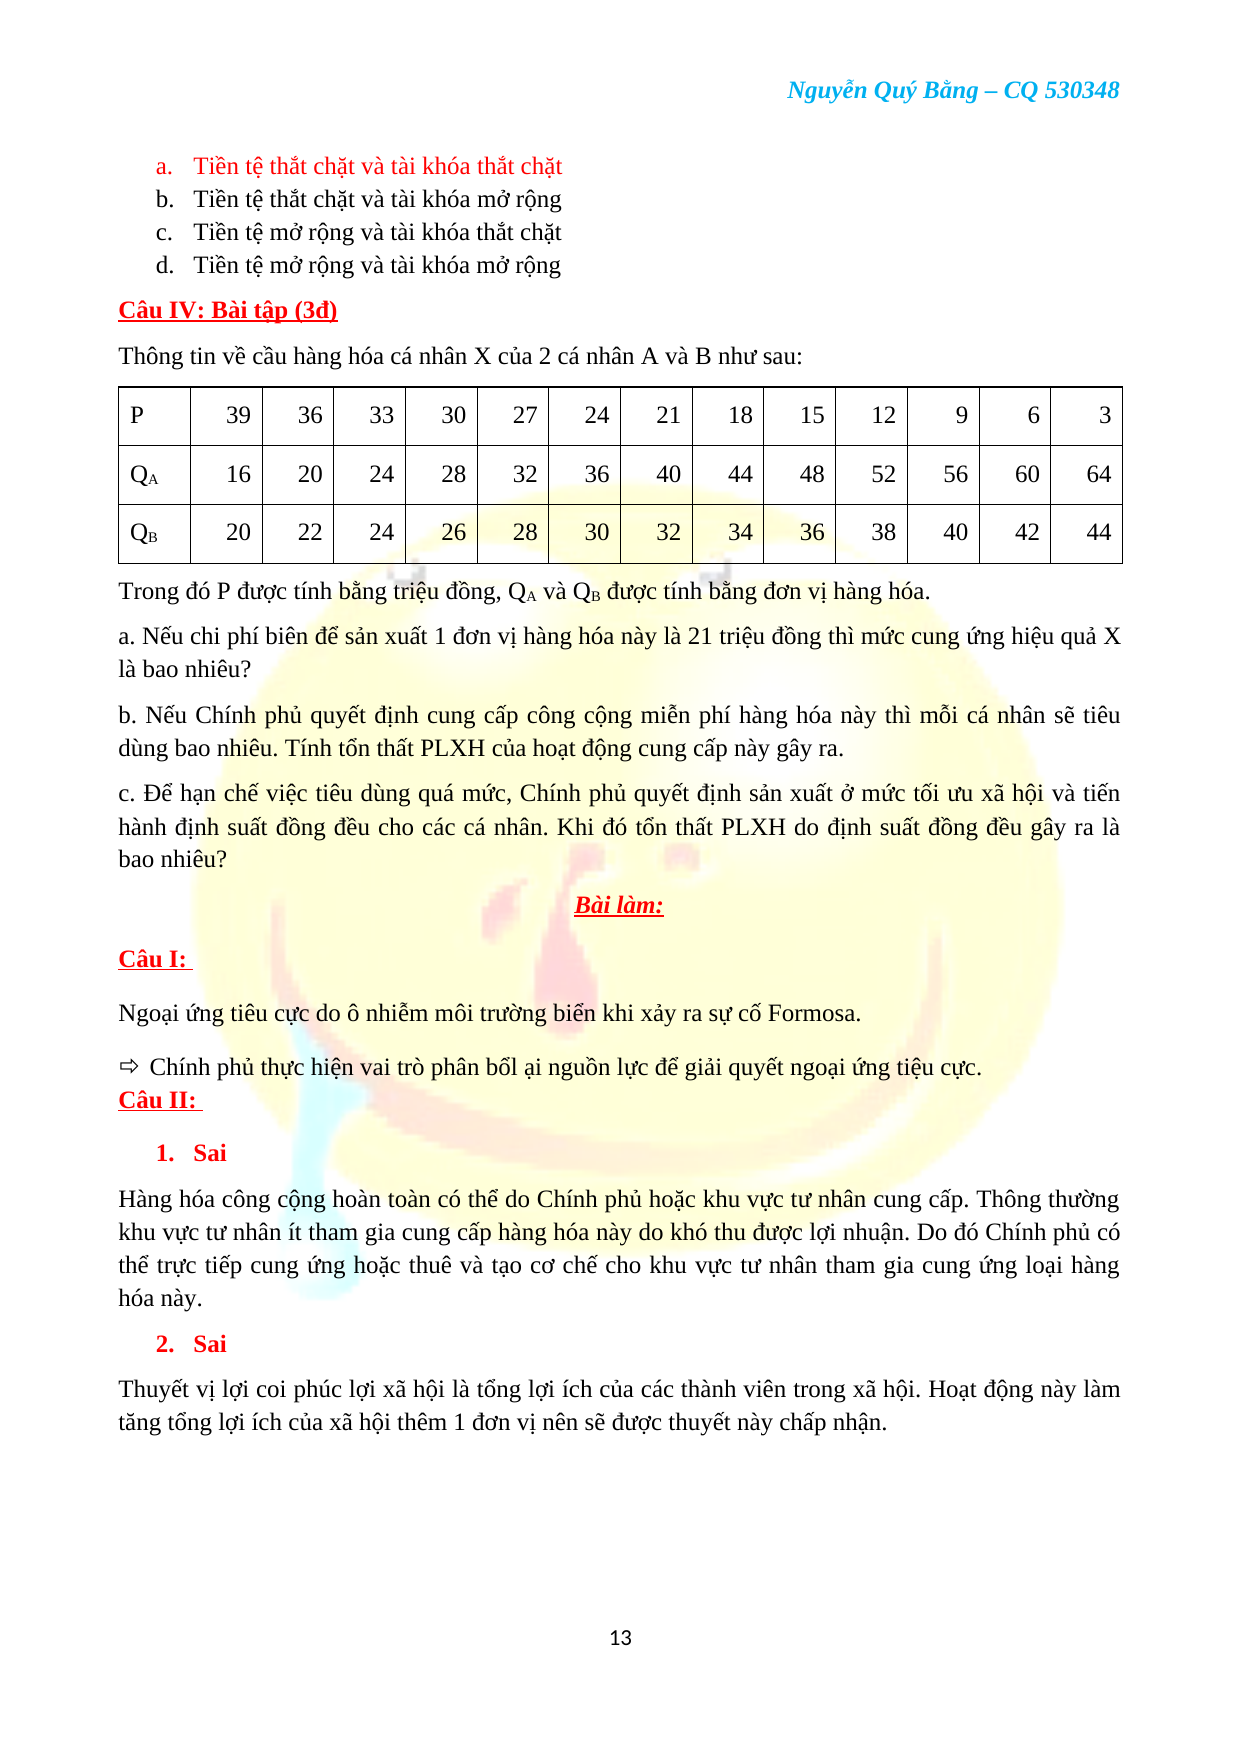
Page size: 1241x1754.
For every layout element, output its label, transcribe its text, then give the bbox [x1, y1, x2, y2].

table_cell QB [119, 505, 190, 562]
table_cell 44 [1051, 505, 1122, 562]
table_header 12 [836, 388, 907, 445]
table_cell 28 [478, 505, 548, 562]
list Tiền tệ thắt chặt và tài khóa mở rộng [156, 184, 1122, 213]
table_header 33 [334, 388, 405, 445]
table_cell 24 [334, 446, 405, 504]
text Câu IV: Bài tập (3đ) [118, 295, 1122, 324]
table_cell 28 [406, 446, 477, 504]
table_cell 36 [764, 505, 835, 562]
text Thuyết vị lợi coi phúc lợi xã hội là tổng lợi ích của các thành viên trong xã hội. Hoạt động này làm tăng tổng lợi ích của xã hội thêm 1 đơn vị nên sẽ được thuyết này chấp nhận. [118, 1374, 1122, 1436]
table_cell 32 [478, 446, 548, 504]
table_header 36 [263, 388, 333, 445]
table_header 24 [549, 388, 620, 445]
table_cell 64 [1051, 446, 1122, 504]
table_cell 60 [980, 446, 1050, 504]
list Tiền tệ thắt chặt và tài khóa thắt chặt [156, 151, 1122, 179]
list Sai [156, 1329, 1122, 1357]
table_cell 38 [836, 505, 907, 562]
table_cell 26 [406, 505, 477, 562]
table_header 15 [764, 388, 835, 445]
table_cell 52 [836, 446, 907, 504]
table_header 3 [1051, 388, 1122, 445]
table_cell 34 [693, 505, 763, 562]
list Tiền tệ mở rộng và tài khóa thắt chặt [156, 217, 1122, 246]
table_cell 30 [549, 505, 620, 562]
text Bài làm: [118, 890, 1122, 919]
table_cell 40 [908, 505, 979, 562]
text Chính phủ thực hiện vai trò phân bổl ại nguồn lực để giải quyết ngoại ứng tiệu cực. [118, 1052, 1122, 1080]
table_cell 36 [549, 446, 620, 504]
table_cell 20 [263, 446, 333, 504]
table_header 39 [191, 388, 262, 445]
text Hàng hóa công cộng hoàn toàn có thể do Chính phủ hoặc khu vực tư nhân cung cấp. Thông thường khu vực tư nhân ít tham gia cung cấp hàng hóa này do khó thu được lợi nhuận. Do đó Chính phủ có thể trực tiếp cung ứng hoặc thuê và tạo cơ chế cho khu vực tư nhân tham gia cung ứng loại hàng hóa này. [118, 1184, 1122, 1312]
table_cell 56 [908, 446, 979, 504]
text Câu I: [118, 944, 1122, 973]
text Ngoại ứng tiêu cực do ô nhiễm môi trường biển khi xảy ra sự cố Formosa. [118, 998, 1122, 1027]
table_header P [119, 388, 190, 445]
text Thông tin về cầu hàng hóa cá nhân X của 2 cá nhân A và B như sau: [118, 341, 1122, 370]
text b. Nếu Chính phủ quyết định cung cấp công cộng miễn phí hàng hóa này thì mỗi cá nhân sẽ tiêu dùng bao nhiêu. Tính tổn thất PLXH của hoạt động cung cấp này gây ra. [118, 700, 1122, 762]
table_cell 44 [693, 446, 763, 504]
table_cell 16 [191, 446, 262, 504]
table_cell 24 [334, 505, 405, 562]
table_header 27 [478, 388, 548, 445]
table_header 21 [621, 388, 692, 445]
table_cell QA [119, 446, 190, 504]
table_cell 20 [191, 505, 262, 562]
text a. Nếu chi phí biên để sản xuất 1 đơn vị hàng hóa này là 21 triệu đồng thì mức cung ứng hiệu quả X là bao nhiêu? [118, 621, 1122, 683]
list Tiền tệ mở rộng và tài khóa mở rộng [156, 250, 1122, 279]
table_header 6 [980, 388, 1050, 445]
table_header 30 [406, 388, 477, 445]
table_cell 40 [621, 446, 692, 504]
table_cell 22 [263, 505, 333, 562]
text Câu II: [118, 1085, 1122, 1113]
table_cell 48 [764, 446, 835, 504]
text c. Để hạn chế việc tiêu dùng quá mức, Chính phủ quyết định sản xuất ở mức tối ưu xã hội và tiến hành định suất đồng đều cho các cá nhân. Khi đó tổn thất PLXH do định suất đồng đều gây ra là bao nhiêu? [118, 778, 1122, 873]
table_cell 32 [621, 505, 692, 562]
text Trong đó P được tính bằng triệu đồng, QA và QB được tính bằng đơn vị hàng hóa. [118, 576, 1122, 605]
list Sai [156, 1138, 1122, 1167]
table_cell 42 [980, 505, 1050, 562]
table_header 18 [693, 388, 763, 445]
table_header 9 [908, 388, 979, 445]
